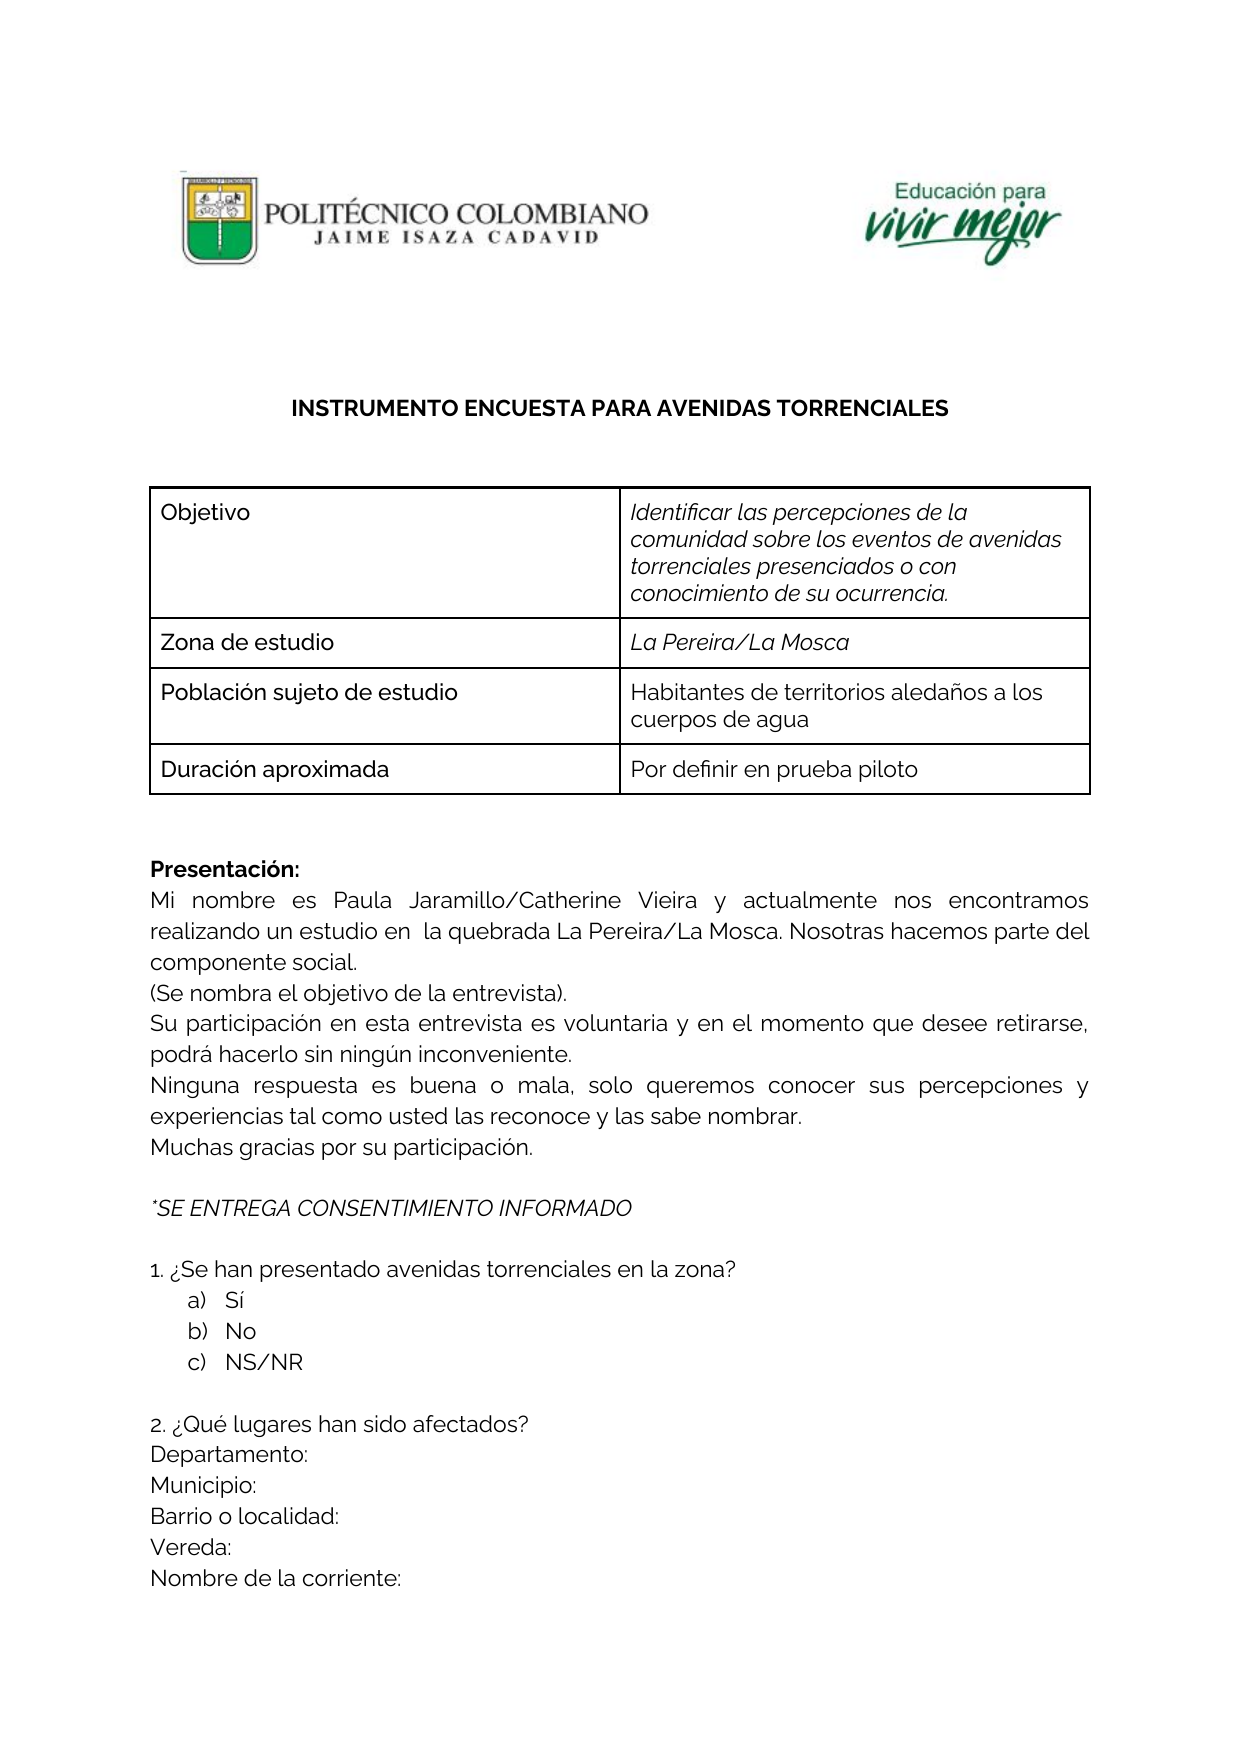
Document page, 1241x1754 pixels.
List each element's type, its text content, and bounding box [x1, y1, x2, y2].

text Presentación: [150, 856, 1090, 883]
list No [187, 1318, 1090, 1345]
list Sí [187, 1287, 1090, 1314]
text Nombre de la corriente: [150, 1565, 1090, 1592]
table_header Identificar las percepciones de la comunidad sobre los eventos de avenidas torrenciales presenciados o con conocimiento de su ocurrencia. [621, 489, 1089, 617]
picture [150, 150, 1091, 300]
table_cell Duración aproximada [151, 745, 619, 793]
table_header Objetivo [151, 489, 619, 617]
text Vereda: [150, 1534, 1090, 1561]
text Ninguna respuesta es buena o mala, solo queremos conocer sus percepciones y experiencias tal como usted las reconoce y las sabe nombrar. [150, 1072, 1090, 1130]
table_cell La Pereira/La Mosca [621, 619, 1089, 667]
table_cell Población sujeto de estudio [151, 669, 619, 743]
text 2. ¿Qué lugares han sido afectados? [150, 1411, 1090, 1437]
text 1. ¿Se han presentado avenidas torrenciales en la zona? [150, 1256, 1090, 1283]
text *SE ENTREGA CONSENTIMIENTO INFORMADO [150, 1195, 1090, 1222]
text Muchas gracias por su participación. [150, 1134, 1090, 1161]
text (Se nombra el objetivo de la entrevista). [150, 979, 1090, 1006]
table_cell Zona de estudio [151, 619, 619, 667]
text Mi nombre es Paula Jaramillo/Catherine Vieira y actualmente nos encontramos realizando un estudio en la quebrada La Pereira/La Mosca. Nosotras hacemos parte del componente social. [150, 887, 1090, 976]
text Su participación en esta entrevista es voluntaria y en el momento que desee retirarse, podrá hacerlo sin ningún inconveniente. [150, 1010, 1090, 1068]
table_cell Habitantes de territorios aledaños a los cuerpos de agua [621, 669, 1089, 743]
text Departamento: [150, 1441, 1090, 1468]
text Barrio o localidad: [150, 1503, 1090, 1530]
text INSTRUMENTO ENCUESTA PARA AVENIDAS TORRENCIALES [150, 395, 1090, 422]
list NS/NR [187, 1349, 1090, 1376]
table_cell Por definir en prueba piloto [621, 745, 1089, 793]
text Municipio: [150, 1472, 1090, 1499]
